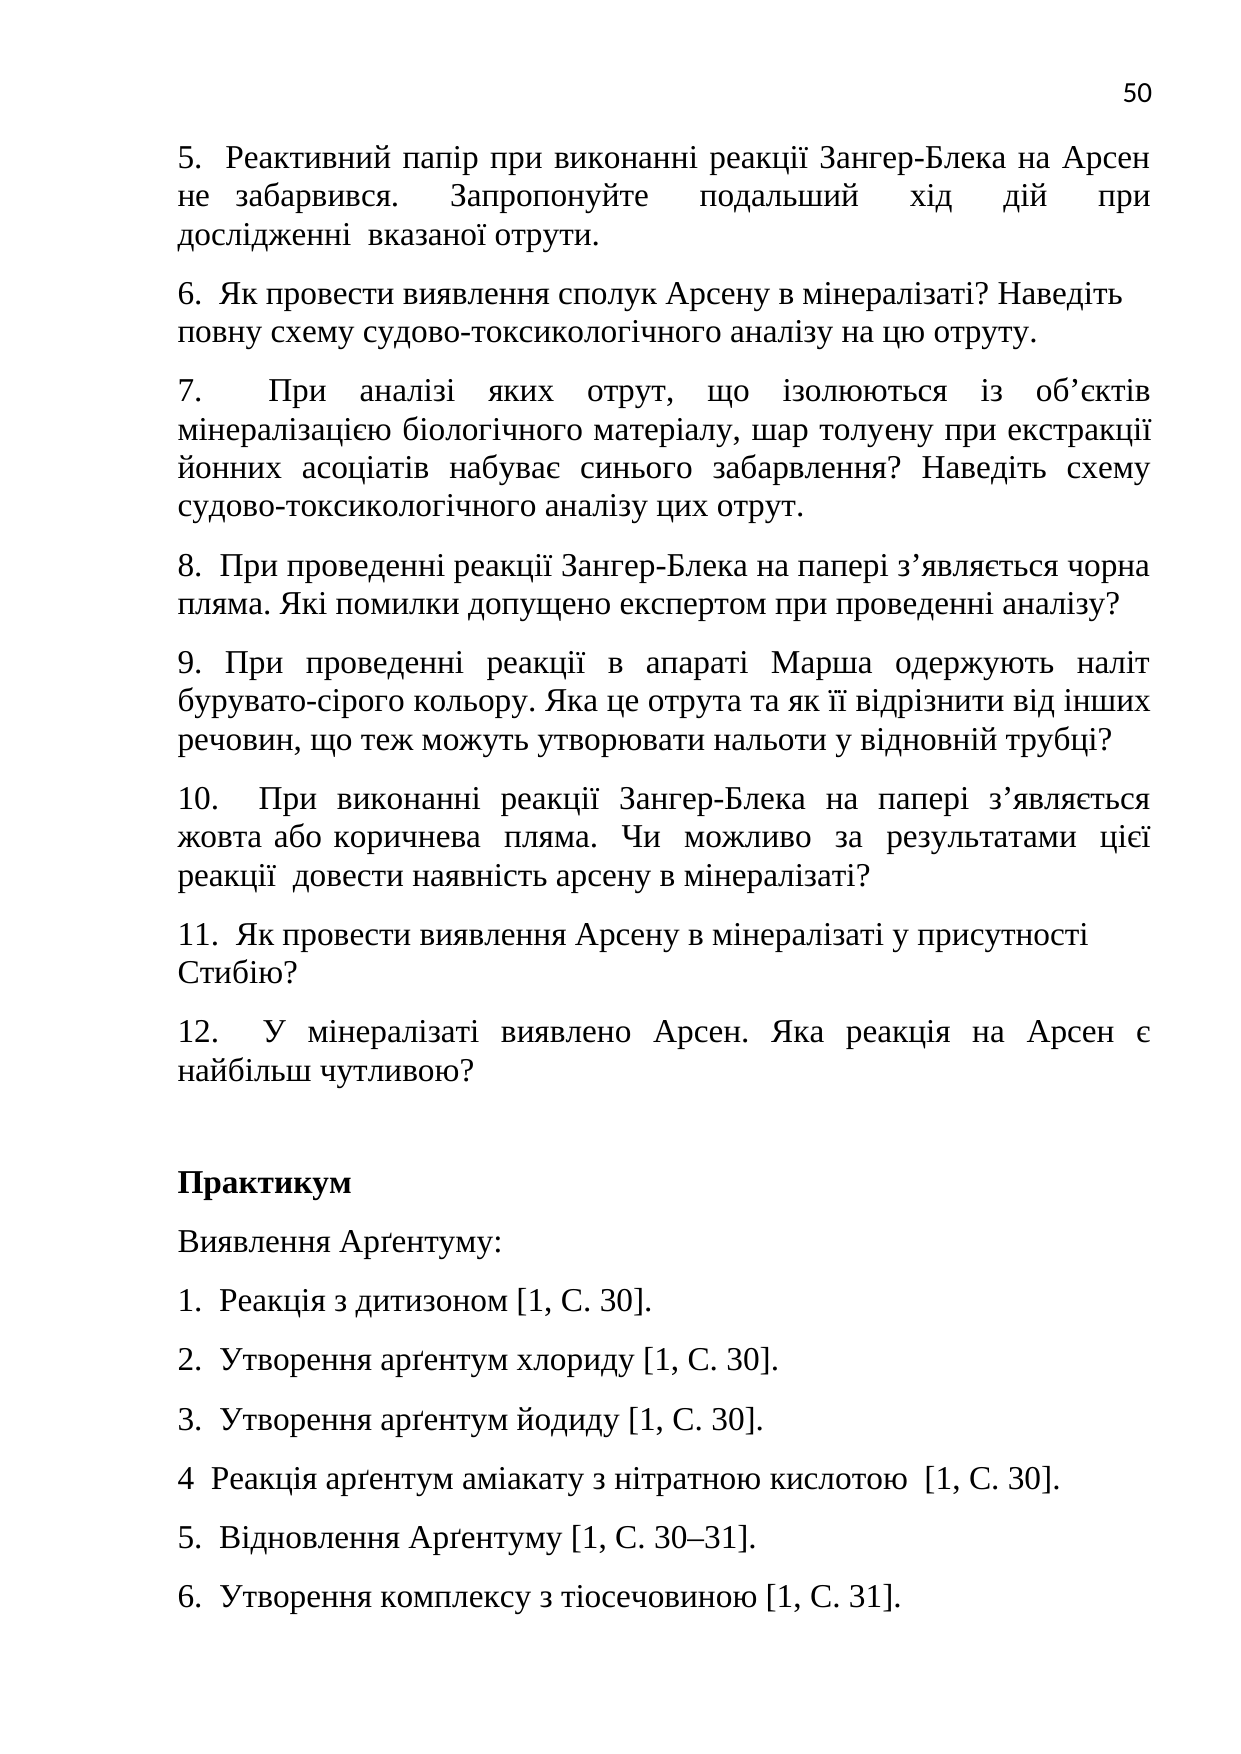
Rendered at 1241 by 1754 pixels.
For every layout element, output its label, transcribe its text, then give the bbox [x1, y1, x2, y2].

text Практикум [177, 1162, 1152, 1200]
text 7. При аналізі яких отрут, що ізолюються із об’єктів мінералізацією біологічного матеріалу, шар толуену при екстракції йонних асоціатів набуває синього забарвлення? Наведіть схему судово-токсикологічного аналізу цих отрут. [177, 371, 1152, 524]
text 1. Реакція з дитизоном [1, С. 30]. [177, 1280, 1152, 1319]
text 12. У мінералізаті виявлено Арсен. Яка реакція на Арсен є найбільш чутливою? [177, 1012, 1152, 1088]
text Виявлення Арґентуму: [177, 1221, 1152, 1259]
text 5. Відновлення Арґентуму [1, С. 30–31]. [177, 1517, 1152, 1555]
text 2. Утворення арґентум хлориду [1, С. 30]. [177, 1339, 1152, 1378]
text 11. Як провести виявлення Арсену в мінералізаті у присутності Стибію? [177, 914, 1152, 991]
text 3. Утворення арґентум йодиду [1, С. 30]. [177, 1399, 1152, 1437]
text 9. При проведенні реакції в апараті Марша одержують наліт бурувато-сірого кольору. Яка це отрута та як її відрізнити від інших речовин, що теж можуть утворювати нальоти у відновній трубці? [177, 642, 1152, 757]
text 5. Реактивний папір при виконанні реакції Зангер-Блека на Арсен не забарвився. Запропонуйте подальший хід дій при дослідженні вказаної отрути. [177, 137, 1152, 252]
text 10. При виконанні реакції Зангер-Блека на папері з’являється жовта або коричнева пляма. Чи можливо за результатами цієї реакції довести наявність арсену в мінералізаті? [177, 778, 1152, 893]
text 6. Утворення комплексу з тіосечовиною [1, С. 31]. [177, 1576, 1152, 1614]
text 4 Реакція арґентум аміакату з нітратною кислотою [1, С. 30]. [177, 1458, 1152, 1496]
text 6. Як провести виявлення сполук Арсену в мінералізаті? Наведіть повну схему судово-токсикологічного аналізу на цю отруту. [177, 273, 1152, 350]
text 8. При проведенні реакції Зангер-Блека на папері з’являється чорна пляма. Які помилки допущено експертом при проведенні аналізу? [177, 545, 1152, 622]
